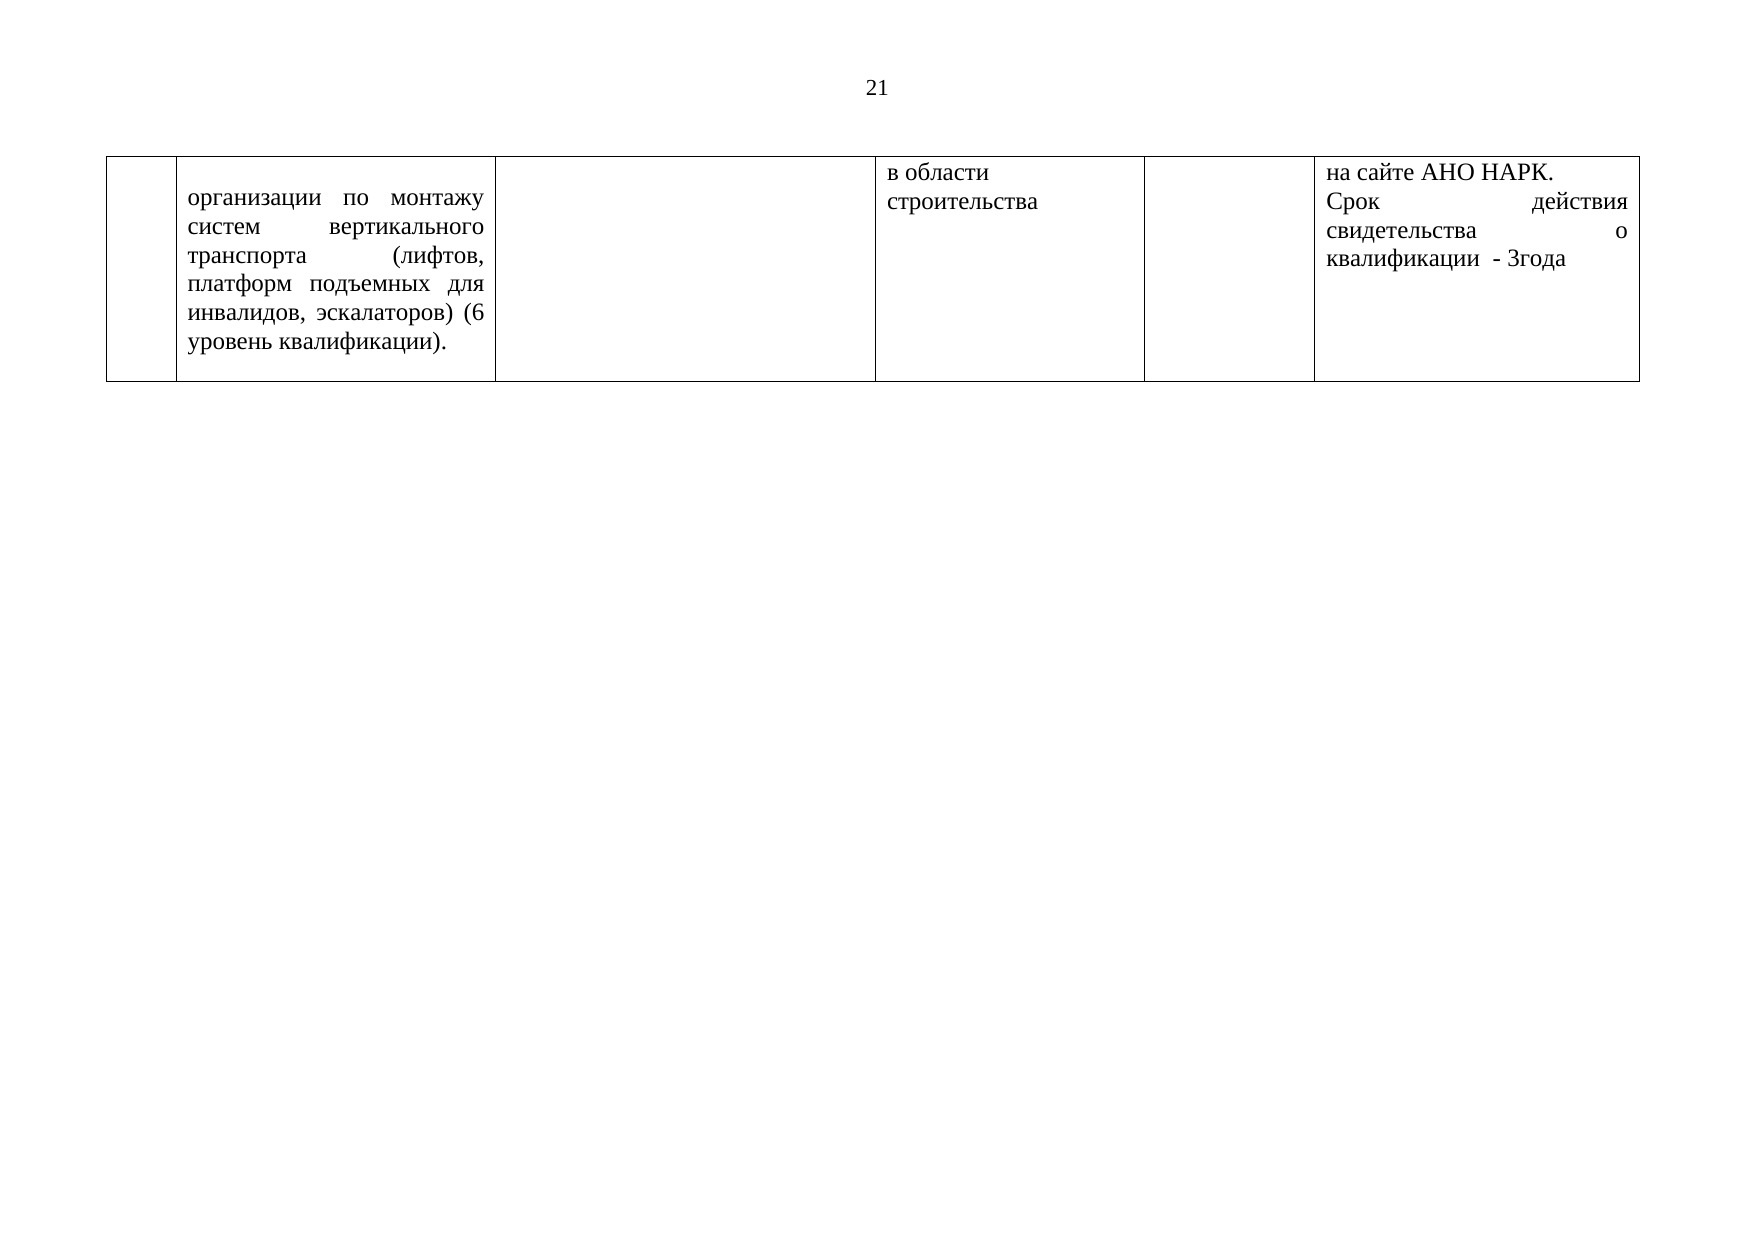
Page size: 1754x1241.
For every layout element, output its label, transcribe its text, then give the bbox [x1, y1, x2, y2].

table_cell 3 [107, 157, 176, 381]
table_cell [876, 157, 1144, 381]
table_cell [1145, 157, 1314, 381]
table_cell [496, 157, 875, 381]
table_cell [1315, 157, 1639, 381]
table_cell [177, 157, 495, 381]
